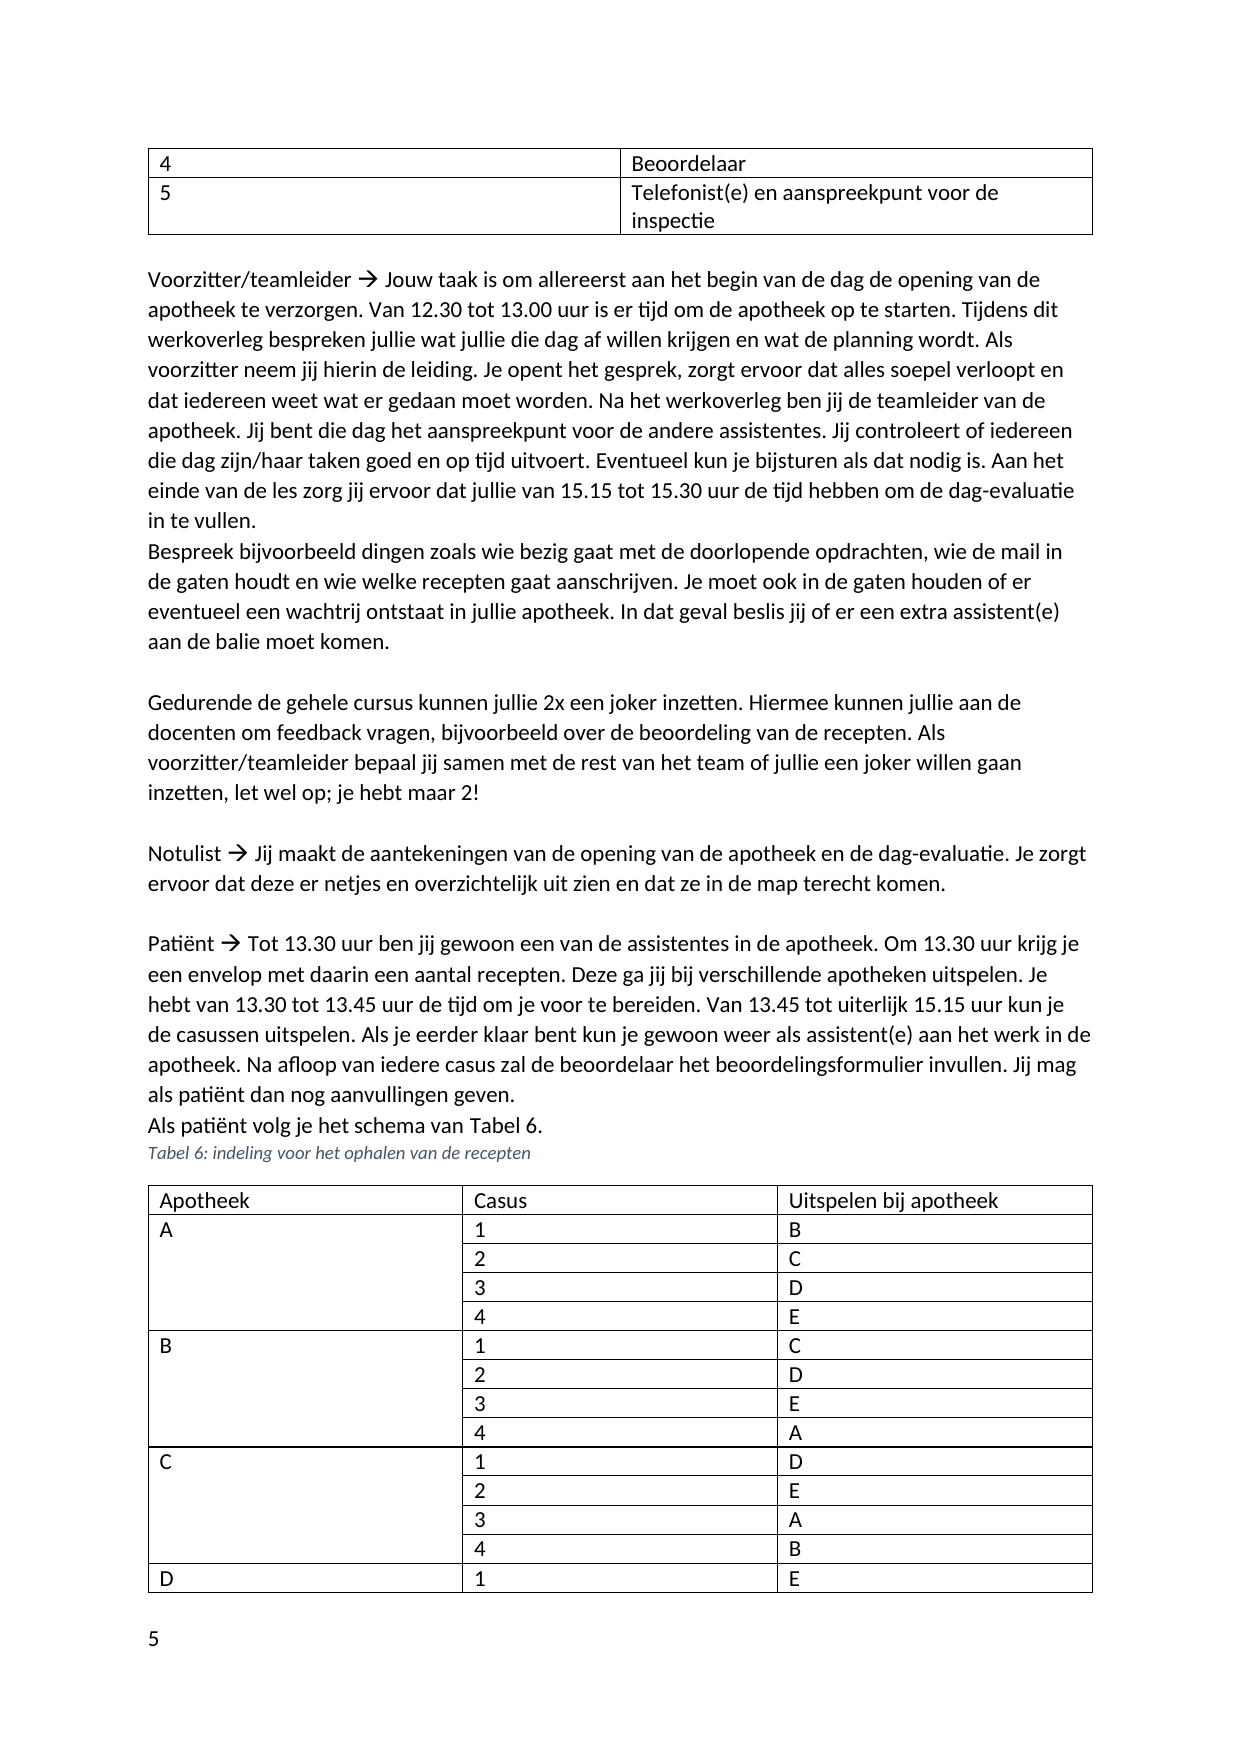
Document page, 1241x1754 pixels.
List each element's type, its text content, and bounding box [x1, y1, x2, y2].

table_cell C [778, 1244, 1092, 1272]
table_cell B [778, 1215, 1092, 1243]
table_cell Beoordelaar [621, 149, 1092, 177]
table_cell 4 [463, 1535, 777, 1563]
table_cell A [149, 1215, 462, 1330]
table_header Uitspelen bij apotheek [778, 1186, 1092, 1214]
text Notulist Jij maakt de aantekeningen van de opening van de apotheek en de dag-evaluatie. Je zorgt ervoor dat deze er netjes en overzichtelijk uit zien en dat ze in de map terecht komen. [148, 839, 1093, 897]
table_cell 3 [463, 1273, 777, 1301]
text Als patiënt volg je het schema van Tabel 6. [148, 1111, 1093, 1139]
table_cell 2 [463, 1360, 777, 1388]
table_cell 1 [463, 1448, 777, 1475]
table_cell B [778, 1535, 1092, 1563]
table_header Apotheek [149, 1186, 462, 1214]
table_cell E [778, 1564, 1092, 1592]
table_cell C [149, 1448, 462, 1563]
table_cell D [778, 1448, 1092, 1475]
table_cell E [778, 1476, 1092, 1504]
table_header Casus [463, 1186, 777, 1214]
table_cell 2 [463, 1244, 777, 1272]
table_cell 5 [149, 178, 620, 234]
table_cell 4 [463, 1302, 777, 1330]
table_cell A [778, 1418, 1092, 1446]
table_cell A [778, 1506, 1092, 1533]
table_cell E [778, 1389, 1092, 1417]
table_cell D [778, 1273, 1092, 1301]
table_cell 3 [463, 1506, 777, 1533]
table_cell 1 [463, 1215, 777, 1243]
table_cell Telefonist(e) en aanspreekpunt voor de inspectie [621, 178, 1092, 234]
text Voorzitter/teamleider Jouw taak is om allereerst aan het begin van de dag de opening van de apotheek te verzorgen. Van 12.30 tot 13.00 uur is er tijd om de apotheek op te starten. Tijdens dit werkoverleg bespreken jullie wat jullie die dag af willen krijgen en wat de planning wordt. Als voorzitter neem jij hierin de leiding. Je opent het gesprek, zorgt ervoor dat alles soepel verloopt en dat iedereen weet wat er gedaan moet worden. Na het werkoverleg ben jij de teamleider van de apotheek. Jij bent die dag het aanspreekpunt voor de andere assistentes. Jij controleert of iedereen die dag zijn/haar taken goed en op tijd uitvoert. Eventueel kun je bijsturen als dat nodig is. Aan het einde van de les zorg jij ervoor dat jullie van 15.15 tot 15.30 uur de tijd hebben om de dag-evaluatie in te vullen. [148, 265, 1093, 535]
table_cell B [149, 1331, 462, 1446]
text Bespreek bijvoorbeeld dingen zoals wie bezig gaat met de doorlopende opdrachten, wie de mail in de gaten houdt en wie welke recepten gaat aanschrijven. Je moet ook in de gaten houden of er eventueel een wachtrij ontstaat in jullie apotheek. In dat geval beslis jij of er een extra assistent(e) aan de balie moet komen. [148, 537, 1093, 656]
text Gedurende de gehele cursus kunnen jullie 2x een joker inzetten. Hiermee kunnen jullie aan de docenten om feedback vragen, bijvoorbeeld over de beoordeling van de recepten. Als voorzitter/teamleider bepaal jij samen met de rest van het team of jullie een joker willen gaan inzetten, let wel op; je hebt maar 2! [148, 688, 1093, 807]
table_cell D [149, 1564, 462, 1592]
table_cell E [778, 1302, 1092, 1330]
table_cell 2 [463, 1476, 777, 1504]
table_cell 1 [463, 1564, 777, 1592]
table_cell 1 [463, 1331, 777, 1359]
table_cell D [778, 1360, 1092, 1388]
table_cell 3 [463, 1389, 777, 1417]
text Patiënt Tot 13.30 uur ben jij gewoon een van de assistentes in de apotheek. Om 13.30 uur krijg je een envelop met daarin een aantal recepten. Deze ga jij bij verschillende apotheken uitspelen. Je hebt van 13.30 tot 13.45 uur de tijd om je voor te bereiden. Van 13.45 tot uiterlijk 15.15 uur kun je de casussen uitspelen. Als je eerder klaar bent kun je gewoon weer als assistent(e) aan het werk in de apotheek. Na afloop van iedere casus zal de beoordelaar het beoordelingsformulier invullen. Jij mag als patiënt dan nog aanvullingen geven. [148, 929, 1093, 1109]
table_cell 4 [463, 1418, 777, 1446]
table_cell 4 [149, 149, 620, 177]
table_cell C [778, 1331, 1092, 1359]
